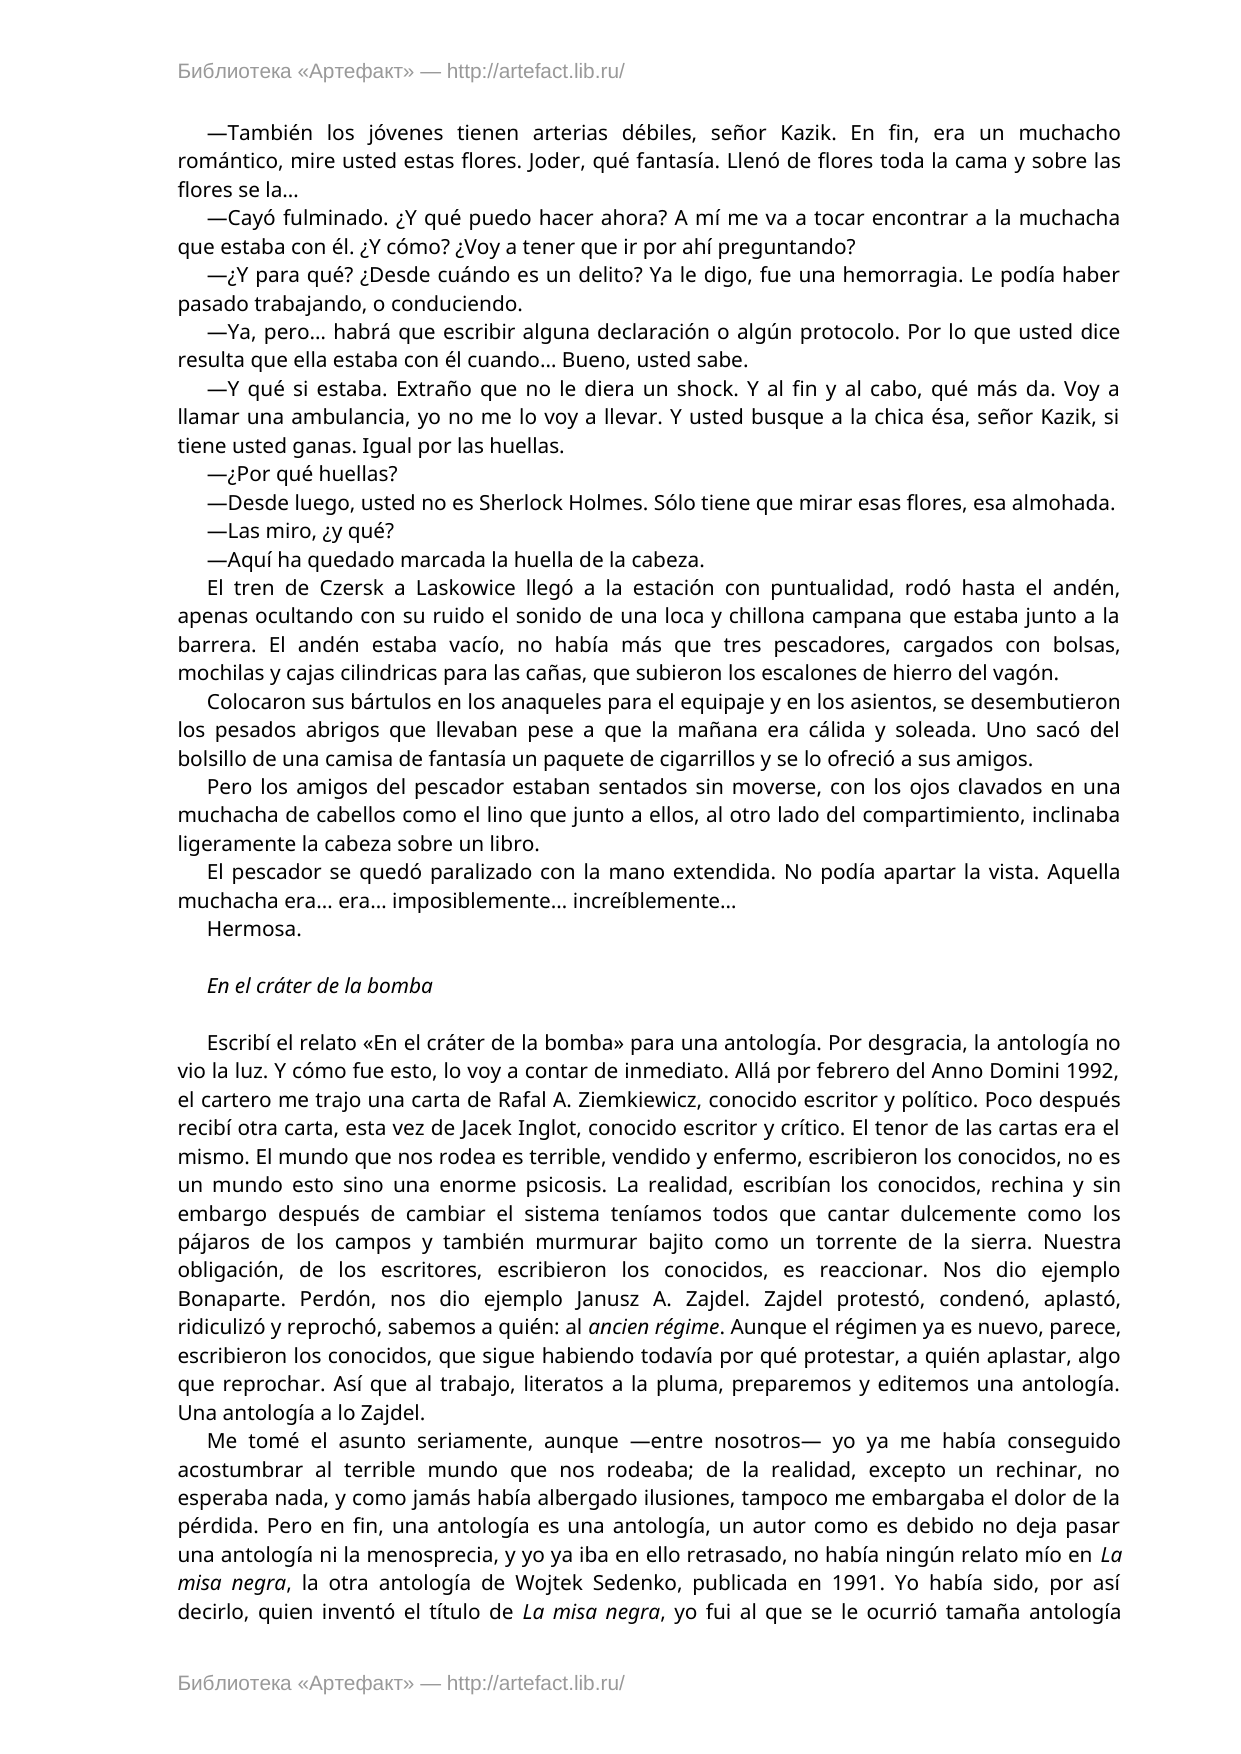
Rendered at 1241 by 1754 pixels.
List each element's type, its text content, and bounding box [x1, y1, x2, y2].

subtitle En el cráter de la bomba [177, 971, 1122, 1000]
text —¿Y para qué? ¿Desde cuándo es un delito? Ya le digo, fue una hemorragia. Le podía haber pasado trabajando, o conduciendo. [177, 260, 1122, 317]
text —¿Por qué huellas? [177, 459, 1122, 488]
text —Ya, pero… habrá que escribir alguna declaración o algún protocolo. Por lo que usted dice resulta que ella estaba con él cuando… Bueno, usted sabe. [177, 317, 1122, 374]
text Colocaron sus bártulos en los anaqueles para el equipaje y en los asientos, se desembutieron los pesados abrigos que llevaban pese a que la mañana era cálida y soleada. Uno sacó del bolsillo de una camisa de fantasía un paquete de cigarrillos y se lo ofreció a sus amigos. [177, 687, 1122, 772]
text —Cayó fulminado. ¿Y qué puedo hacer ahora? A mí me va a tocar encontrar a la muchacha que estaba con él. ¿Y cómo? ¿Voy a tener que ir por ahí preguntando? [177, 203, 1122, 260]
text —Desde luego, usted no es Sherlock Holmes. Sólo tiene que mirar esas flores, esa almohada. [177, 488, 1122, 516]
text —Y qué si estaba. Extraño que no le diera un shock. Y al fin y al cabo, qué más da. Voy a llamar una ambulancia, yo no me lo voy a llevar. Y usted busque a la chica ésa, señor Kazik, si tiene usted ganas. Igual por las huellas. [177, 374, 1122, 459]
text El tren de Czersk a Laskowice llegó a la estación con puntualidad, rodó hasta el andén, apenas ocultando con su ruido el sonido de una loca y chillona campana que estaba junto a la barrera. El andén estaba vacío, no había más que tres pescadores, cargados con bolsas, mochilas y cajas cilindricas para las cañas, que subieron los escalones de hierro del vagón. [177, 573, 1122, 687]
text El pescador se quedó paralizado con la mano extendida. No podía apartar la vista. Aquella muchacha era… era… imposiblemente… increíblemente… [177, 857, 1122, 914]
text Escribí el relato «En el cráter de la bomba» para una antología. Por desgracia, la antología no vio la luz. Y cómo fue esto, lo voy a contar de inmediato. Allá por febrero del Anno Domini 1992, el cartero me trajo una carta de Rafal A. Ziemkiewicz, conocido escritor y político. Poco después recibí otra carta, esta vez de Jacek Inglot, conocido escritor y crítico. El tenor de las cartas era el mismo. El mundo que nos rodea es terrible, vendido y enfermo, escribieron los conocidos, no es un mundo esto sino una enorme psicosis. La realidad, escribían los conocidos, rechina y sin embargo después de cambiar el sistema teníamos todos que cantar dulcemente como los pájaros de los campos y también murmurar bajito como un torrente de la sierra. Nuestra obligación, de los escritores, escribieron los conocidos, es reaccionar. Nos dio ejemplo Bonaparte. Perdón, nos dio ejemplo Janusz A. Zajdel. Zajdel protestó, condenó, aplastó, ridiculizó y reprochó, sabemos a quién: al ancien régime. Aunque el régimen ya es nuevo, parece, escribieron los conocidos, que sigue habiendo todavía por qué protestar, a quién aplastar, algo que reprochar. Así que al trabajo, literatos a la pluma, preparemos y editemos una antología. Una antología a lo Zajdel. [177, 1028, 1122, 1426]
text —Las miro, ¿y qué? [177, 516, 1122, 545]
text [177, 1426, 1122, 1625]
text —Aquí ha quedado marcada la huella de la cabeza. [177, 545, 1122, 573]
text Hermosa. [177, 914, 1122, 943]
text Pero los amigos del pescador estaban sentados sin moverse, con los ojos clavados en una muchacha de cabellos como el lino que junto a ellos, al otro lado del compartimiento, inclinaba ligeramente la cabeza sobre un libro. [177, 772, 1122, 857]
text —También los jóvenes tienen arterias débiles, señor Kazik. En fin, era un muchacho romántico, mire usted estas flores. Joder, qué fantasía. Llenó de flores toda la cama y sobre las flores se la… [177, 118, 1122, 203]
